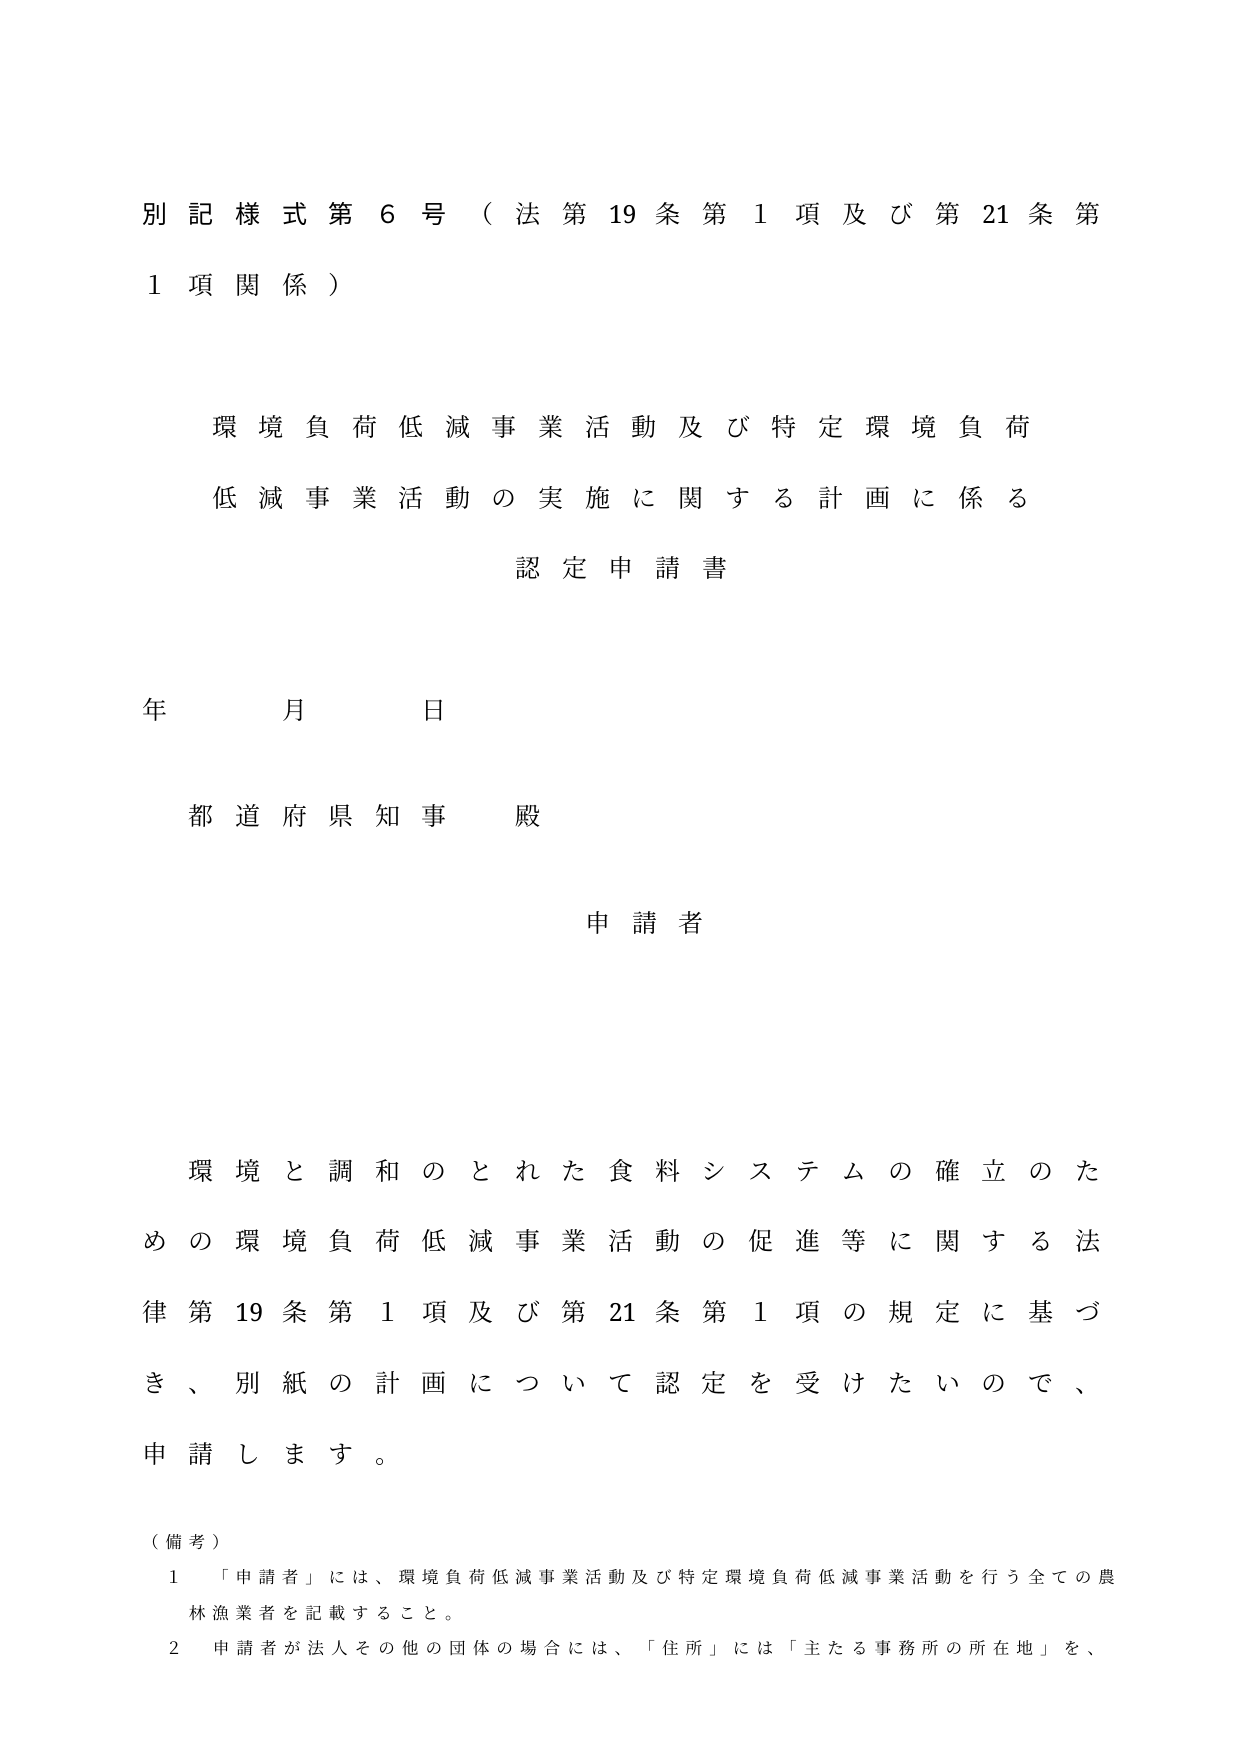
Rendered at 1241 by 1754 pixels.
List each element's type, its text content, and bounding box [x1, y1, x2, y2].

text 環境と調和のとれた食料システムの確立のための環境負荷低減事業活動の促進等に関する法律第19条第１項及び第21条第１項の規定に基づき、別紙の計画について認定を受けたいので、申請します。 [142, 1134, 1122, 1488]
text １ 「申請者」には、環境負荷低減事業活動及び特定環境負荷低減事業活動を行う全ての農林漁業者を記載すること。 [142, 1559, 1122, 1629]
text 別記様式第６号（法第19条第１項及び第21条第１項関係） [142, 177, 1122, 319]
text 年 月 日 [142, 638, 1122, 744]
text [142, 1629, 1113, 1665]
text 申請者 [142, 886, 1122, 957]
text 都道府県知事 殿 [142, 779, 1122, 850]
text （備考） [142, 1523, 1122, 1559]
text 環境負荷低減事業活動及び特定環境負荷低減事業活動の実施に関する計画に係る認定申請書 [212, 390, 1052, 602]
